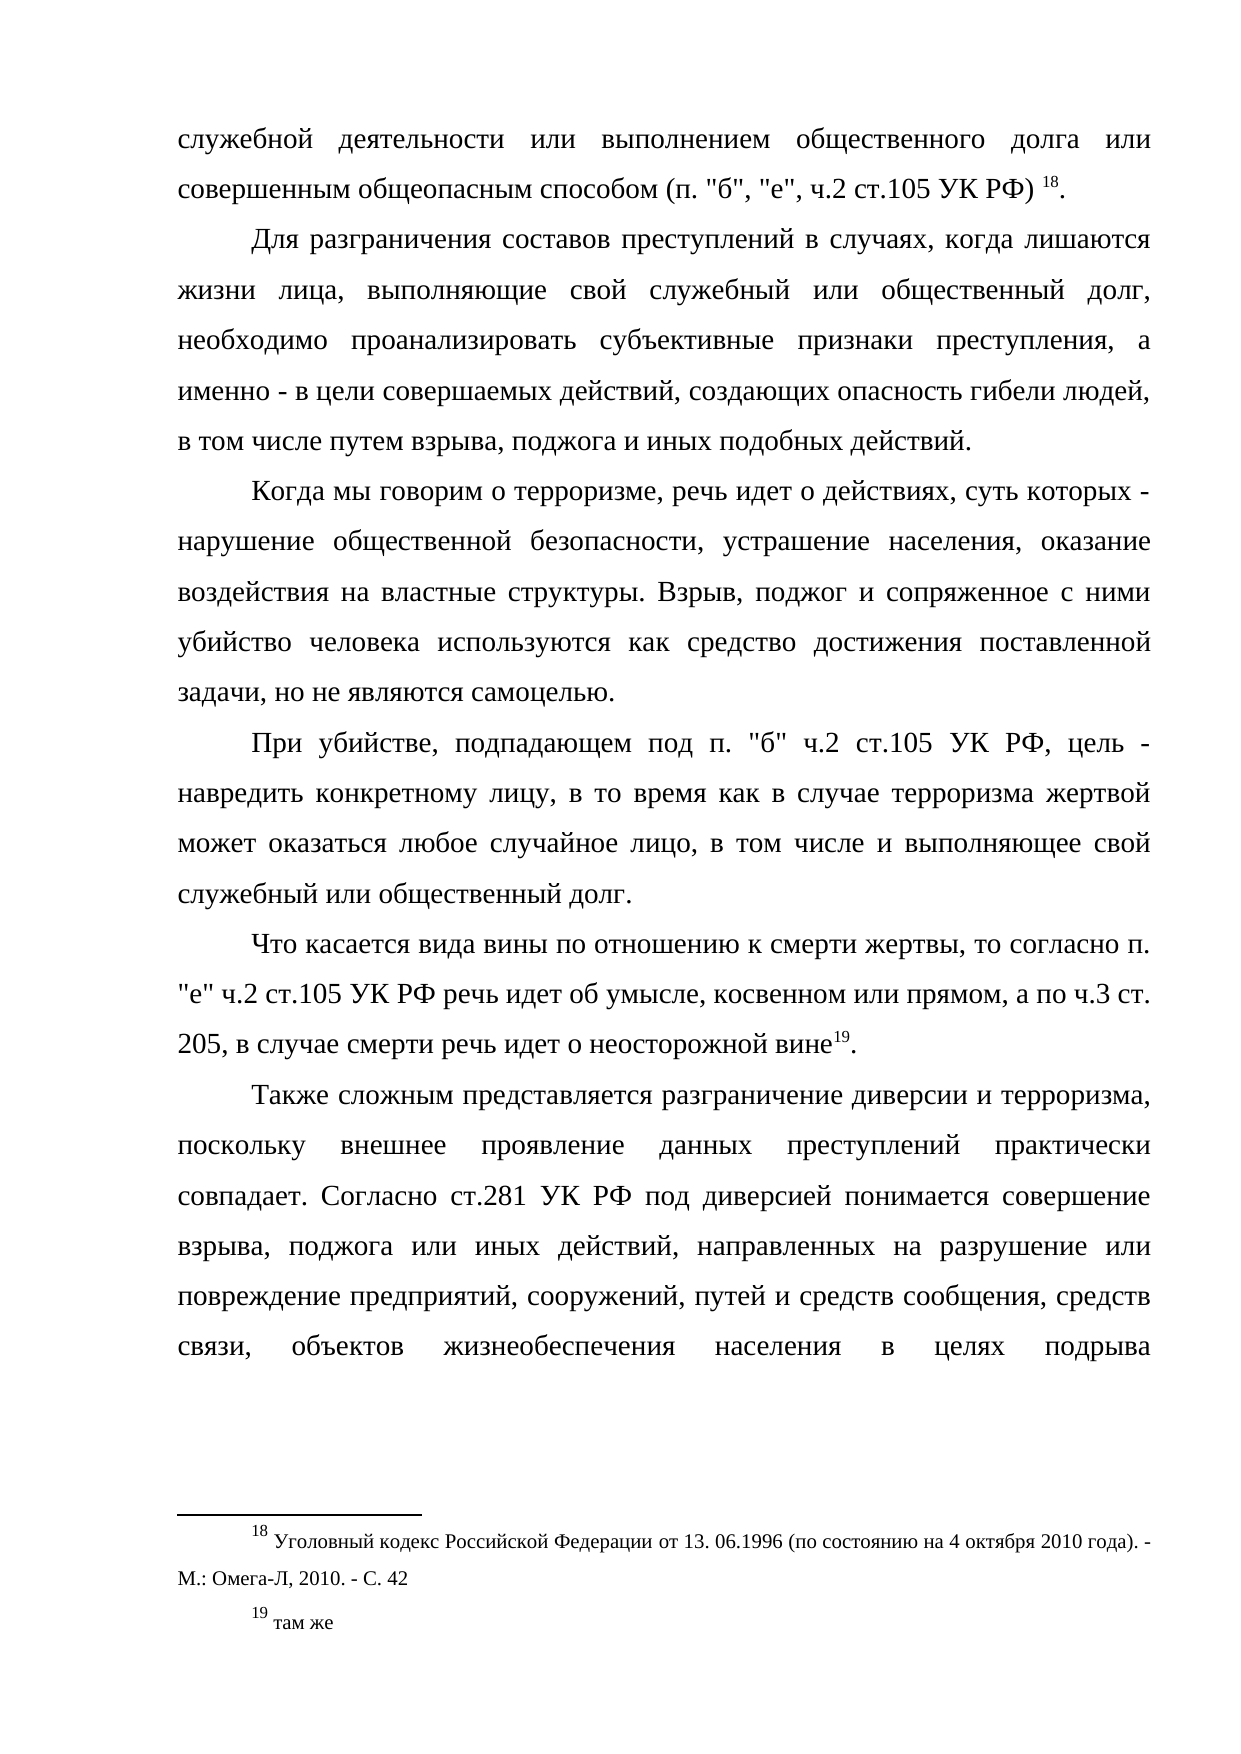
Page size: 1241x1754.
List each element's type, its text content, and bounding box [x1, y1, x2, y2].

text Когда мы говорим о терроризме, речь идет о действиях, суть которых - нарушение общественной безопасности, устрашение населения, оказание воздействия на властные структуры. Взрыв, поджог и сопряженное с ними убийство человека используются как средство достижения поставленной задачи, но не являются самоцелью. [177, 473, 1152, 708]
text Что касается вида вины по отношению к смерти жертвы, то согласно п. "е" ч.2 ст.105 УК РФ речь идет об умысле, косвенном или прямом, а по ч.3 ст. 205, в случае смерти речь идет о неосторожной вине. [177, 926, 1152, 1060]
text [177, 1077, 1152, 1362]
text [177, 121, 1152, 205]
text При убийстве, подпадающем под п. "б" ч.2 ст.105 УК РФ, цель - навредить конкретному лицу, в то время как в случае терроризма жертвой может оказаться любое случайное лицо, в том числе и выполняющее свой служебный или общественный долг. [177, 725, 1152, 909]
text Для разграничения составов преступлений в случаях, когда лишаются жизни лица, выполняющие свой служебный или общественный долг, необходимо проанализировать субъективные признаки преступления, а именно - в цели совершаемых действий, создающих опасность гибели людей, в том числе путем взрыва, поджога и иных подобных действий. [177, 222, 1152, 456]
